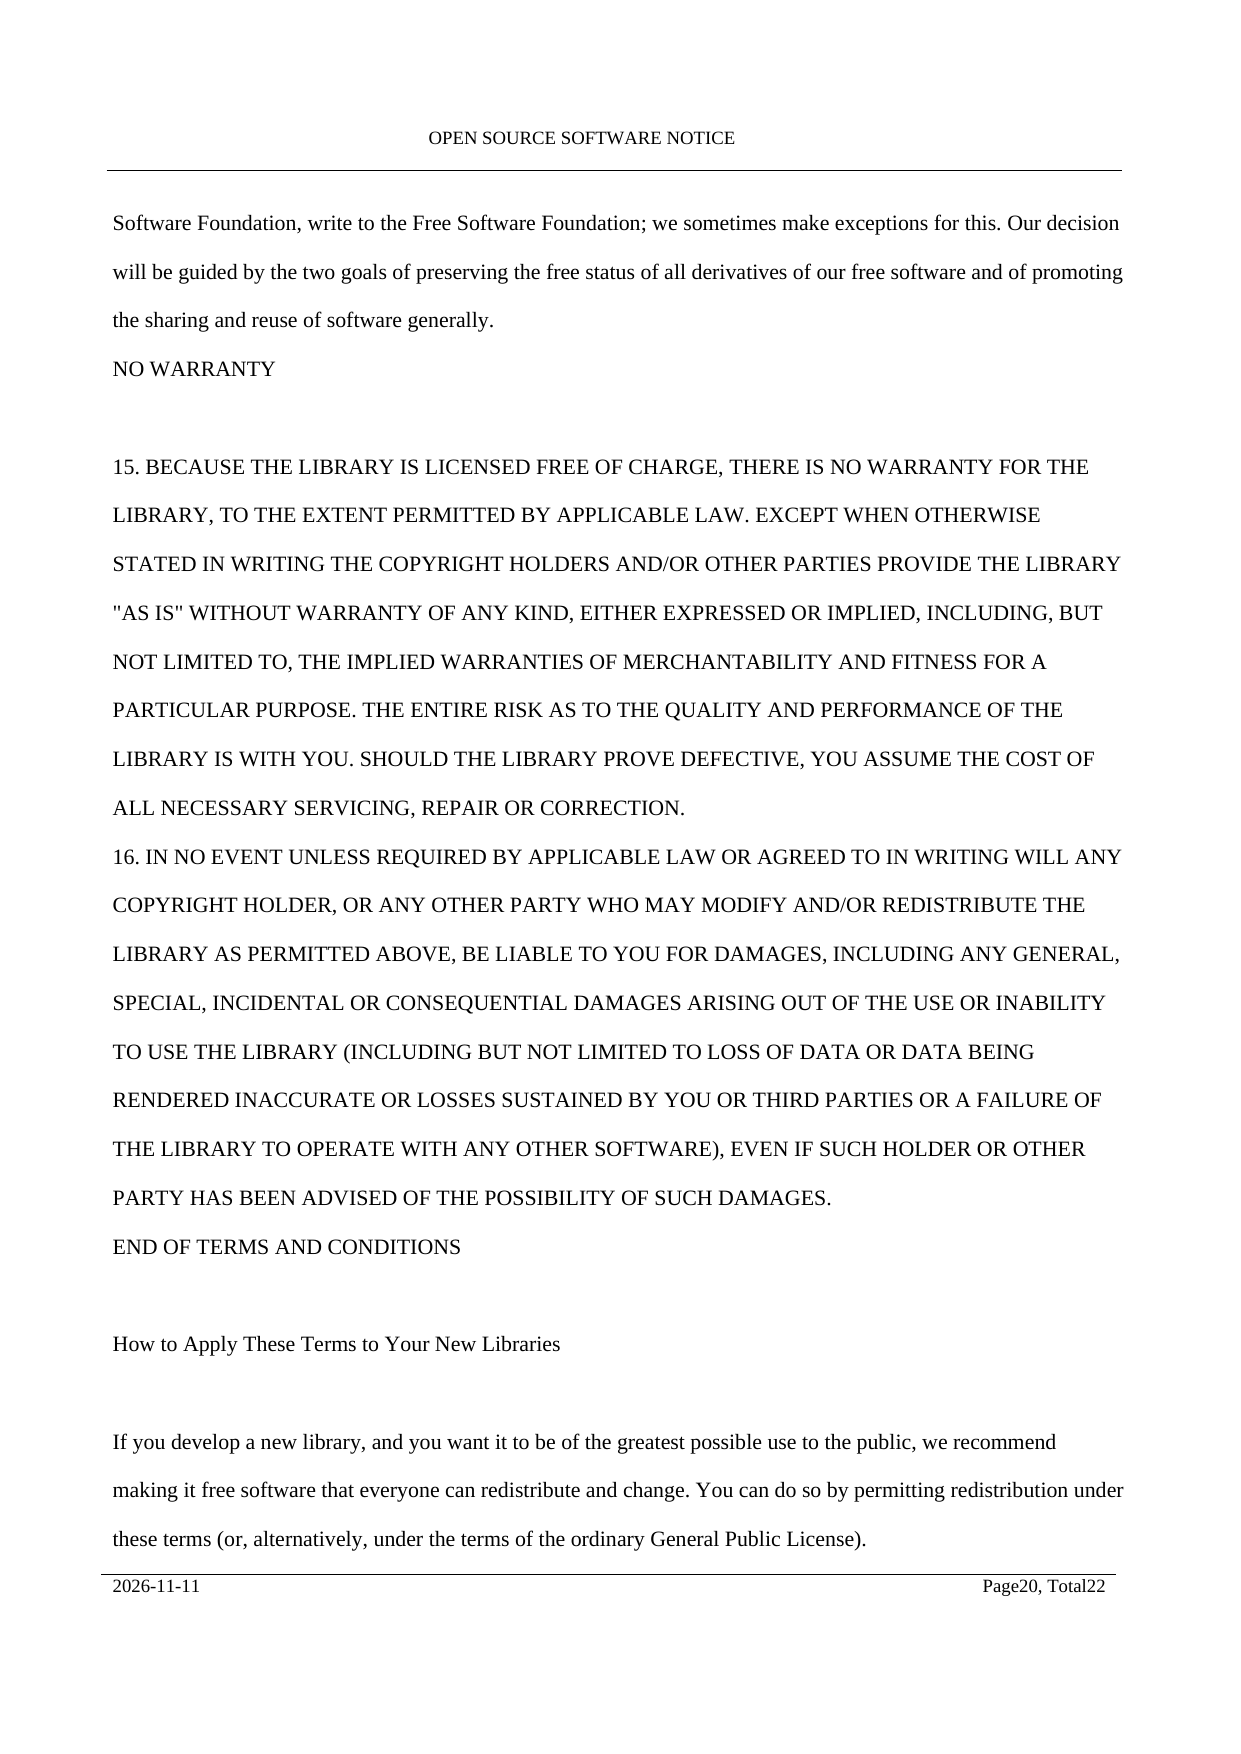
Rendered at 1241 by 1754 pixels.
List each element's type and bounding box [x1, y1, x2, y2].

text [112, 206, 1128, 1555]
